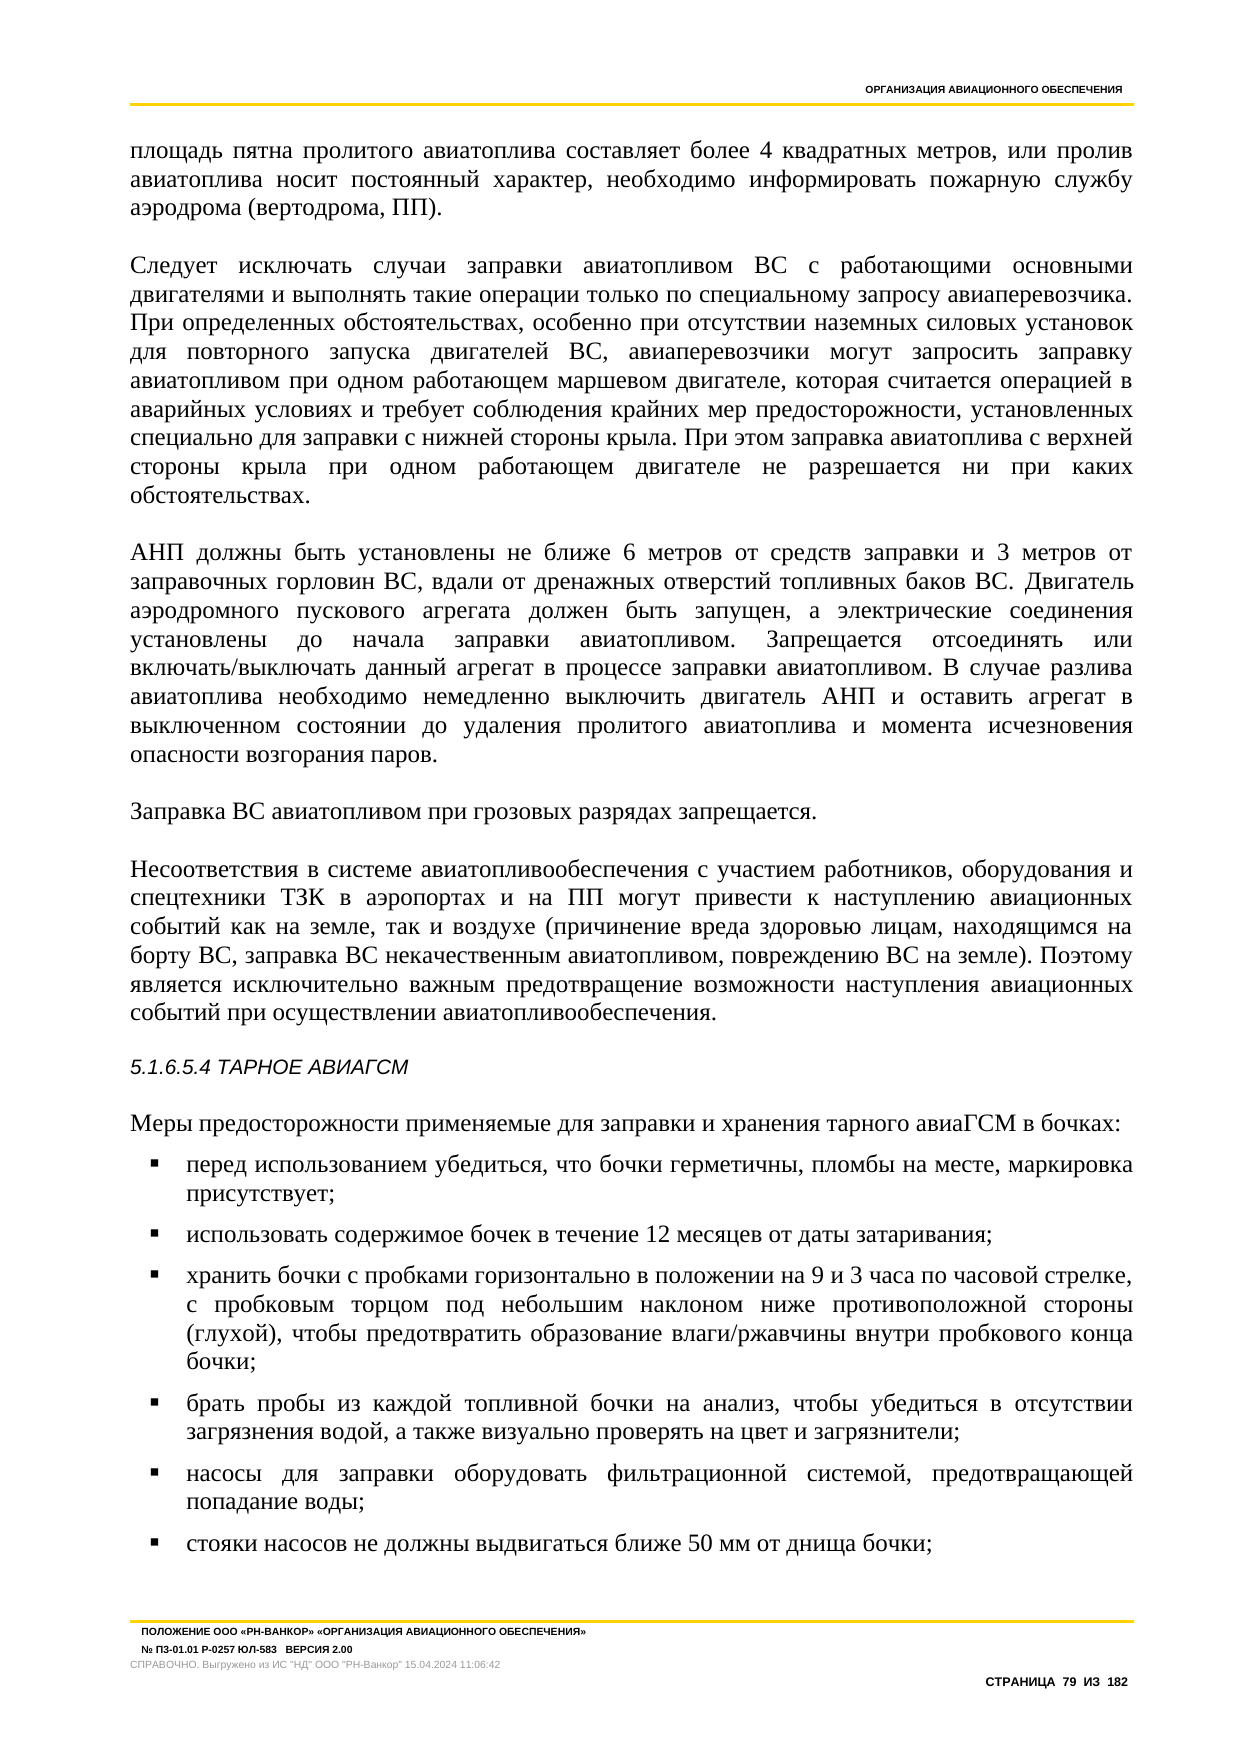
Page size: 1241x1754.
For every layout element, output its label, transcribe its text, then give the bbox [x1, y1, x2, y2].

text Меры предосторожности применяемые для заправки и хранения тарного авиаГСМ в бочках: [130, 1108, 1134, 1136]
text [130, 135, 1134, 221]
list использовать содержимое бочек в течение 12 месяцев от даты затаривания; [149, 1219, 1134, 1248]
text 5.1.6.5.4 ТАРНОЕ АВИАГСМ [130, 1055, 1134, 1079]
list перед использованием убедиться, что бочки герметичны, пломбы на месте, маркировка присутствует; [149, 1149, 1134, 1206]
list стояки насосов не должны выдвигаться ближе 50 мм от днища бочки; [149, 1528, 1134, 1556]
list хранить бочки с пробками горизонтально в положении на 9 и 3 часа по часовой стрелке, с пробковым торцом под небольшим наклоном ниже противоположной стороны (глухой), чтобы предотвратить образование влаги/ржавчины внутри пробкового конца бочки; [149, 1260, 1134, 1375]
text Несоответствия в системе авиатопливообеспечения с участием работников, оборудования и спецтехники ТЗК в аэропортах и на ПП могут привести к наступлению авиационных событий как на земле, так и воздухе (причинение вреда здоровью лицам, находящимся на борту ВС, заправка ВС некачественным авиатопливом, повреждению ВС на земле). Поэтому является исключительно важным предотвращение возможности наступления авиационных событий при осуществлении авиатопливообеспечения. [130, 854, 1134, 1026]
text АНП должны быть установлены не ближе 6 метров от средств заправки и 3 метров от заправочных горловин ВС, вдали от дренажных отверстий топливных баков ВС. Двигатель аэродромного пускового агрегата должен быть запущен, а электрические соединения установлены до начала заправки авиатопливом. Запрещается отсоединять или включать/выключать данный агрегат в процессе заправки авиатопливом. В случае разлива авиатоплива необходимо немедленно выключить двигатель АНП и оставить агрегат в выключенном состоянии до удаления пролитого авиатоплива и момента исчезновения опасности возгорания паров. [130, 537, 1134, 767]
list брать пробы из каждой топливной бочки на анализ, чтобы убедиться в отсутствии загрязнения водой, а также визуально проверять на цвет и загрязнители; [149, 1388, 1134, 1445]
text Заправка ВС авиатопливом при грозовых разрядах запрещается. [130, 796, 1134, 825]
list насосы для заправки оборудовать фильтрационной системой, предотвращающей попадание воды; [149, 1458, 1134, 1515]
text Следует исключать случаи заправки авиатопливом ВС с работающими основными двигателями и выполнять такие операции только по специальному запросу авиаперевозчика. При определенных обстоятельствах, особенно при отсутствии наземных силовых установок для повторного запуска двигателей ВС, авиаперевозчики могут запросить заправку авиатопливом при одном работающем маршевом двигателе, которая считается операцией в аварийных условиях и требует соблюдения крайних мер предосторожности, установленных специально для заправки с нижней стороны крыла. При этом заправка авиатоплива с верхней стороны крыла при одном работающем двигателе не разрешается ни при каких обстоятельствах. [130, 250, 1134, 509]
